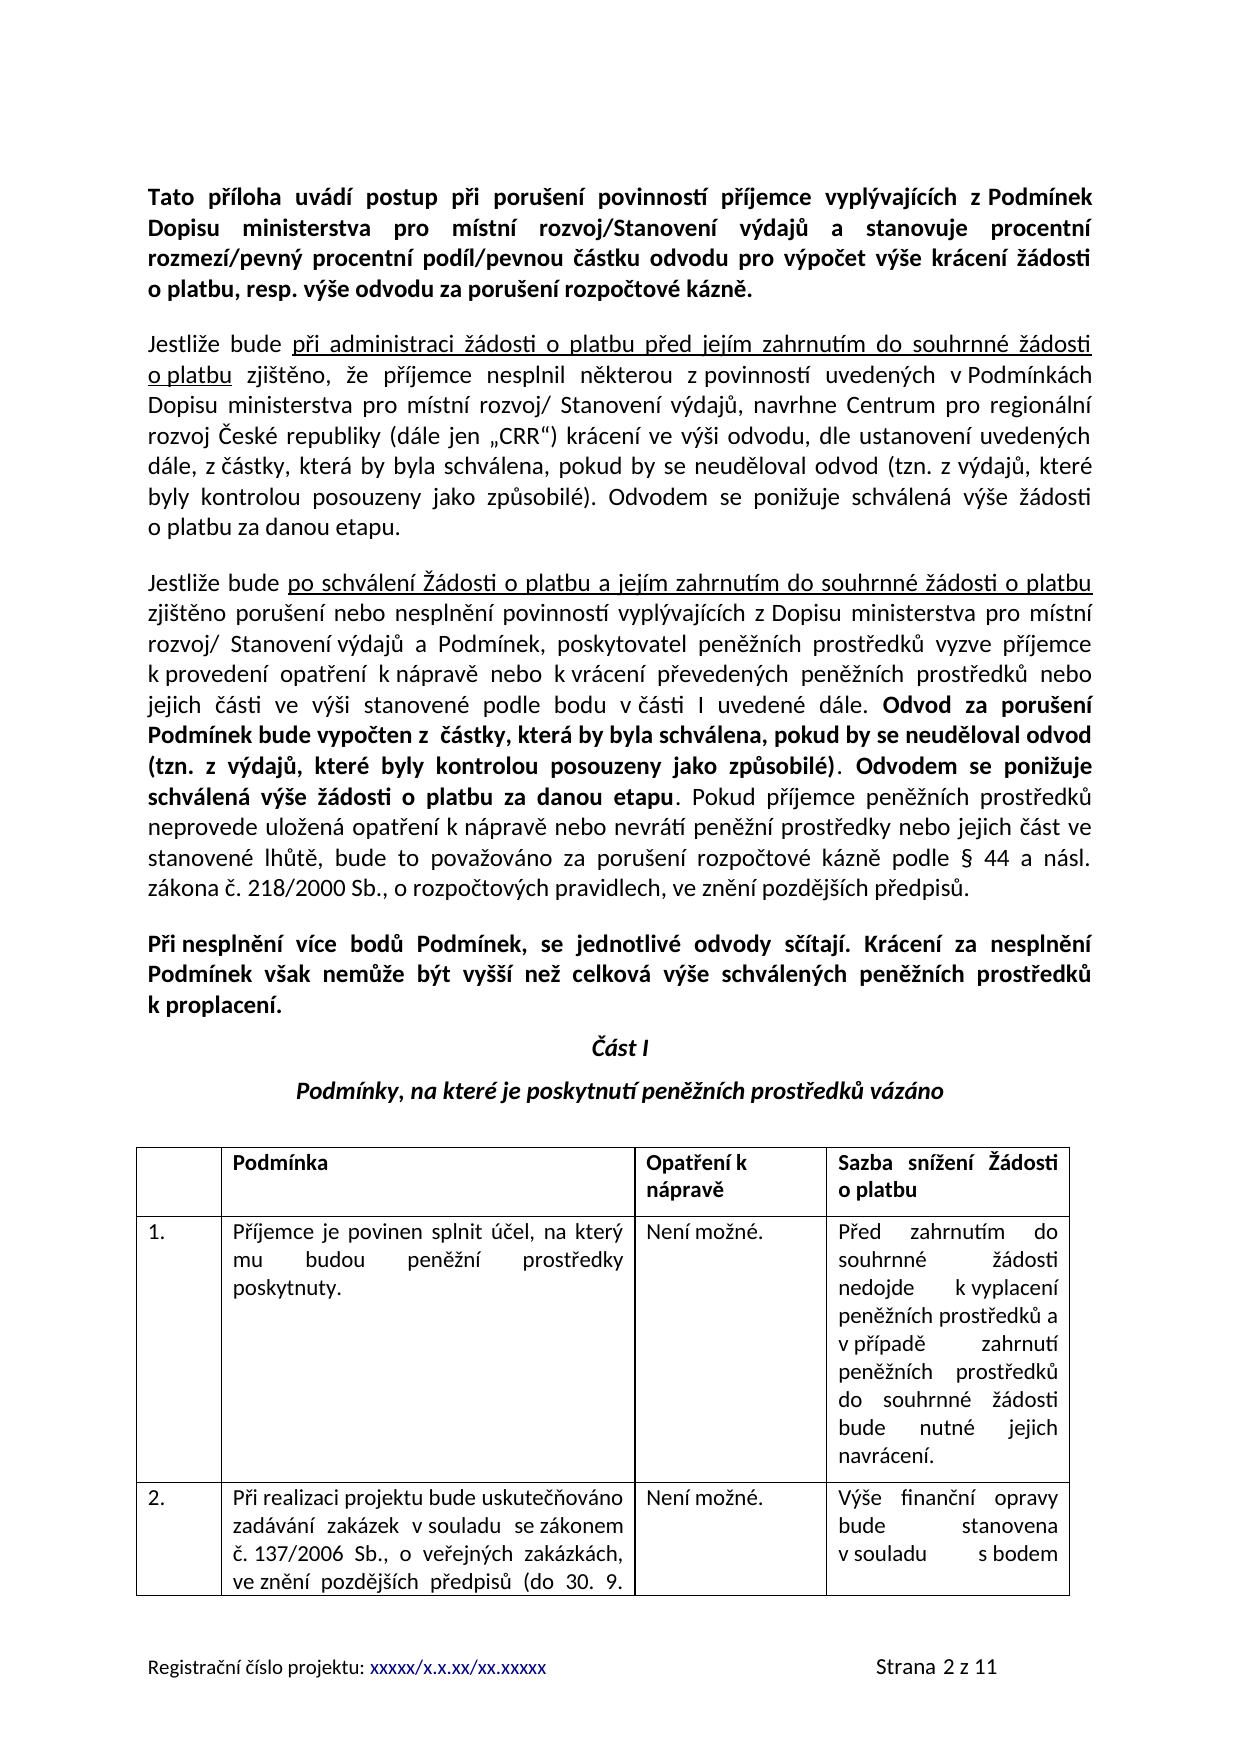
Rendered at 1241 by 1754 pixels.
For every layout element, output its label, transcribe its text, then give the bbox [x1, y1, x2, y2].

table_cell Příjemce je povinen splnit účel, na který mu budou peněžní prostředky poskytnuty. [222, 1217, 634, 1482]
text Jestliže bude při administraci žádosti o platbu před jejím zahrnutím do souhrnné žádosti o platbu zjištěno, že příjemce nesplnil některou z povinností uvedených v Podmínkách Dopisu ministerstva pro místní rozvoj/ Stanovení výdajů, navrhne Centrum pro regionální rozvoj České republiky (dále jen „CRR“) krácení ve výši odvodu, dle ustanovení uvedených dále, z částky, která by byla schválena, pokud by se neuděloval odvod (tzn. z výdajů, které byly kontrolou posouzeny jako způsobilé). Odvodem se ponižuje schválená výše žádosti o platbu za danou etapu. [148, 328, 1092, 542]
table_header [137, 1148, 221, 1216]
subtitle Podmínky, na které je poskytnutí peněžních prostředků vázáno [148, 1075, 1092, 1105]
subtitle Při nesplnění více bodů Podmínek, se jednotlivé odvody sčítají. Krácení za nesplnění Podmínek však nemůže být vyšší než celková výše schválených peněžních prostředků k proplacení. [148, 928, 1092, 1019]
table_cell 1. [137, 1217, 221, 1482]
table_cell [222, 1483, 634, 1595]
subtitle Část I [148, 1032, 1092, 1062]
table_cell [827, 1483, 1069, 1595]
text Jestliže bude po schválení Žádosti o platbu a jejím zahrnutím do souhrnné žádosti o platbu zjištěno porušení nebo nesplnění povinností vyplývajících z Dopisu ministerstva pro místní rozvoj/ Stanovení výdajů a Podmínek, poskytovatel peněžních prostředků vyzve příjemce k provedení opatření k nápravě nebo k vrácení převedených peněžních prostředků nebo jejich části ve výši stanovené podle bodu v části I uvedené dále. Odvod za porušení Podmínek bude vypočten z částky, která by byla schválena, pokud by se neuděloval odvod (tzn. z výdajů, které byly kontrolou posouzeny jako způsobilé). Odvodem se ponižuje schválená výše žádosti o platbu za danou etapu. Pokud příjemce peněžních prostředků neprovede uložená opatření k nápravě nebo nevrátí peněžní prostředky nebo jejich část ve stanovené lhůtě, bude to považováno za porušení rozpočtové kázně podle § 44 a násl. zákona č. 218/2000 Sb., o rozpočtových pravidlech, ve znění pozdějších předpisů. [148, 567, 1092, 903]
table_cell Před zahrnutím do souhrnné žádosti nedojde k vyplacení peněžních prostředků a v případě zahrnutí peněžních prostředků do souhrnné žádosti bude nutné jejich navrácení. [827, 1217, 1069, 1482]
table_header Podmínka [222, 1148, 634, 1216]
table_cell Není možné. [636, 1217, 826, 1482]
table_header Opatření k nápravě [636, 1148, 826, 1216]
text Tato příloha uvádí postup při porušení povinností příjemce vyplývajících z Podmínek Dopisu ministerstva pro místní rozvoj/Stanovení výdajů a stanovuje procentní rozmezí/pevný procentní podíl/pevnou částku odvodu pro výpočet výše krácení žádosti o platbu, resp. výše odvodu za porušení rozpočtové kázně. [148, 181, 1092, 303]
table_cell 2. [137, 1483, 221, 1595]
table_header Sazba snížení Žádosti o platbu [827, 1148, 1069, 1216]
table_cell Není možné. [636, 1483, 826, 1595]
